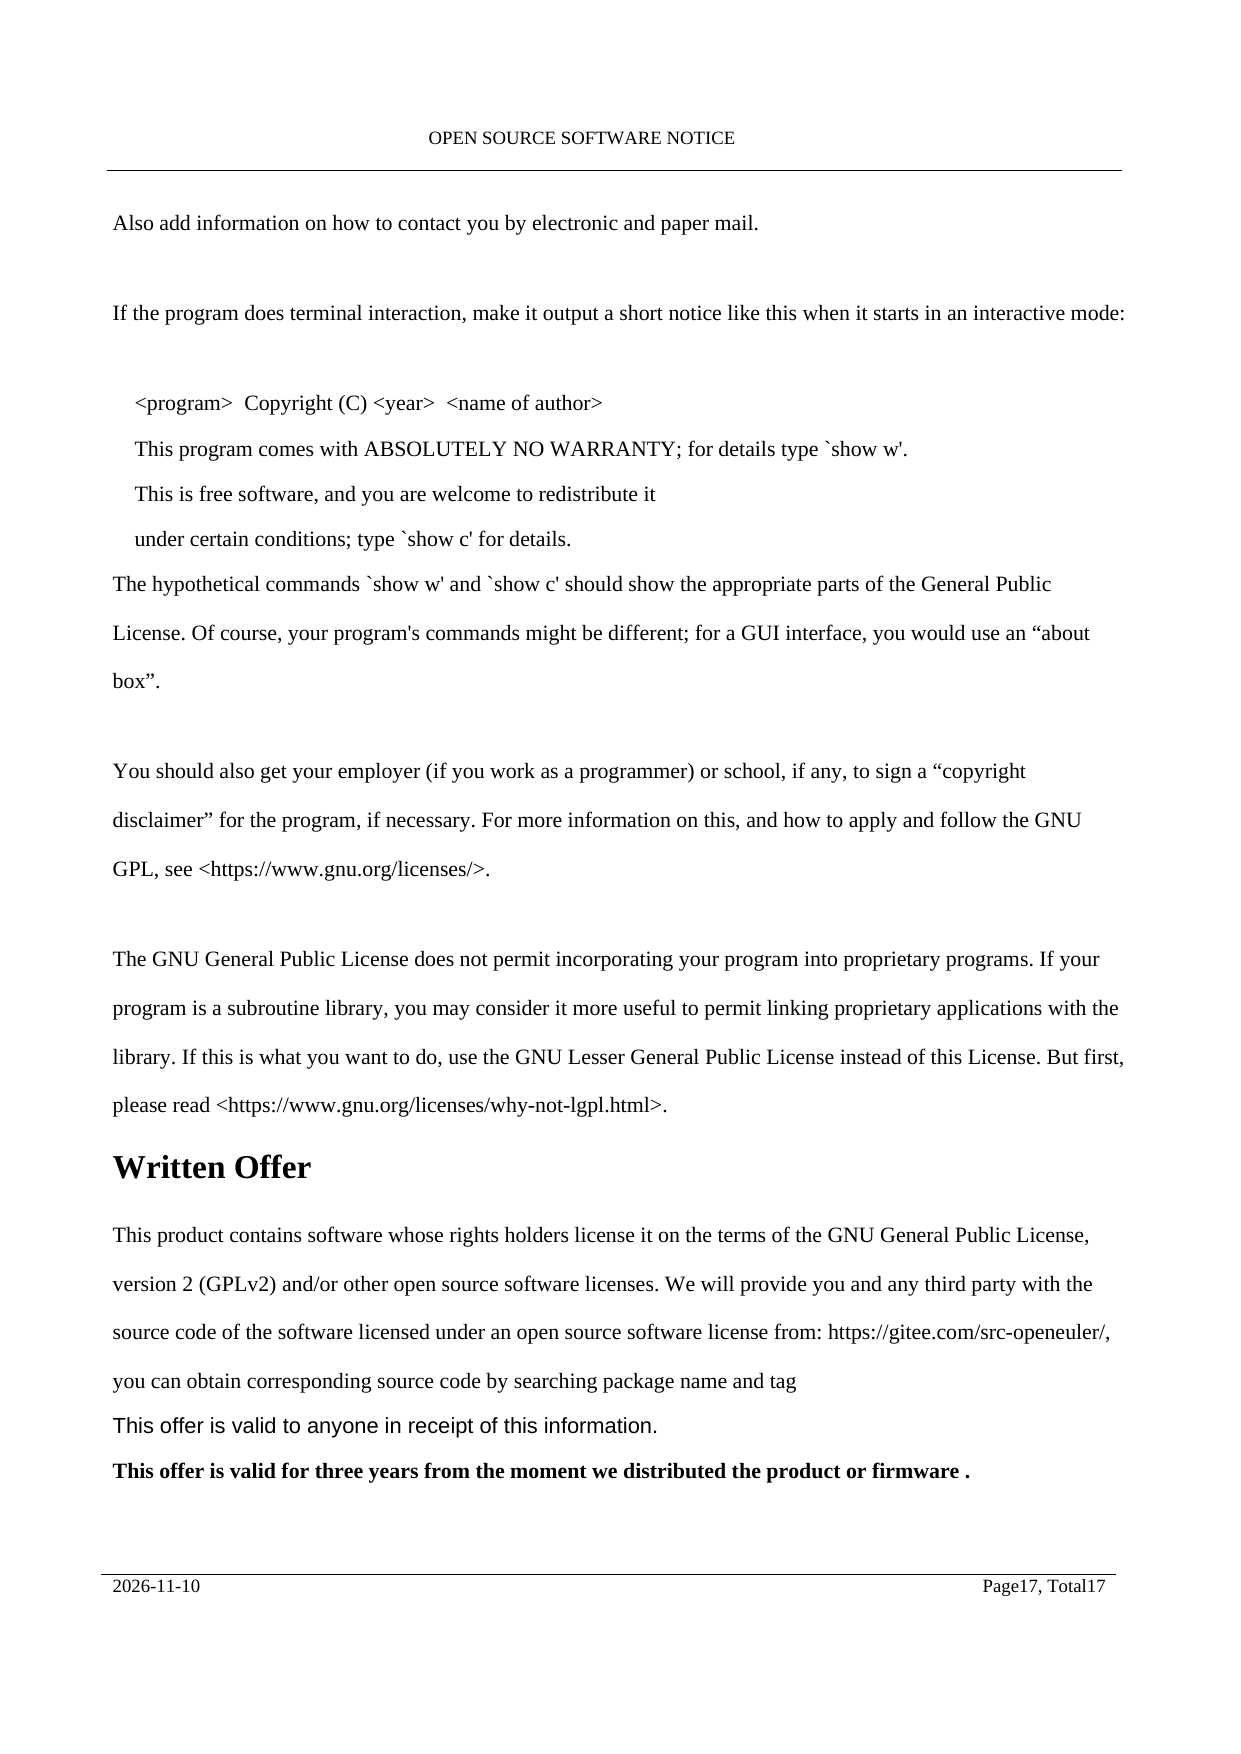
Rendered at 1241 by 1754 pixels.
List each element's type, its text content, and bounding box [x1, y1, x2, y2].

text If the program does terminal interaction, make it output a short notice like this when it starts in an interactive mode: [112, 297, 1128, 329]
text This is free software, and you are welcome to redistribute it [112, 477, 1128, 509]
text This offer is valid for three years from the moment we distributed the product or firmware . [112, 1454, 1128, 1487]
text The hypothetical commands `show w' and `show c' should show the appropriate parts of the General Public License. Of course, your program's commands might be different; for a GUI interface, you would use an “about box”. [112, 567, 1128, 697]
text <program> Copyright (C) <year> <name of author> [112, 387, 1128, 419]
text You should also get your employer (if you work as a programmer) or school, if any, to sign a “copyright disclaimer” for the program, if necessary. For more information on this, and how to apply and follow the GNU GPL, see <https://www.gnu.org/licenses/>. [112, 755, 1128, 885]
text This offer is valid to anyone in receipt of this information. [112, 1409, 1128, 1442]
text This program comes with ABSOLUTELY NO WARRANTY; for details type `show w'. [112, 432, 1128, 464]
text under certain conditions; type `show c' for details. [112, 522, 1128, 554]
text The GNU General Public License does not permit incorporating your program into proprietary programs. If your program is a subroutine library, you may consider it more useful to permit linking proprietary applications with the library. If this is what you want to do, use the GNU Lesser General Public License instead of this License. But first, please read <https://www.gnu.org/licenses/why-not-lgpl.html>. [112, 943, 1128, 1121]
text This product contains software whose rights holders license it on the terms of the GNU General Public License, version 2 (GPLv2) and/or other open source software licenses. We will provide you and any third party with the source code of the software licensed under an open source software license from: https://gitee.com/src-openeuler/, you can obtain corresponding source code by searching package name and tag [112, 1218, 1128, 1397]
text Written Offer [112, 1134, 1128, 1199]
text Also add information on how to contact you by electronic and paper mail. [112, 206, 1128, 239]
